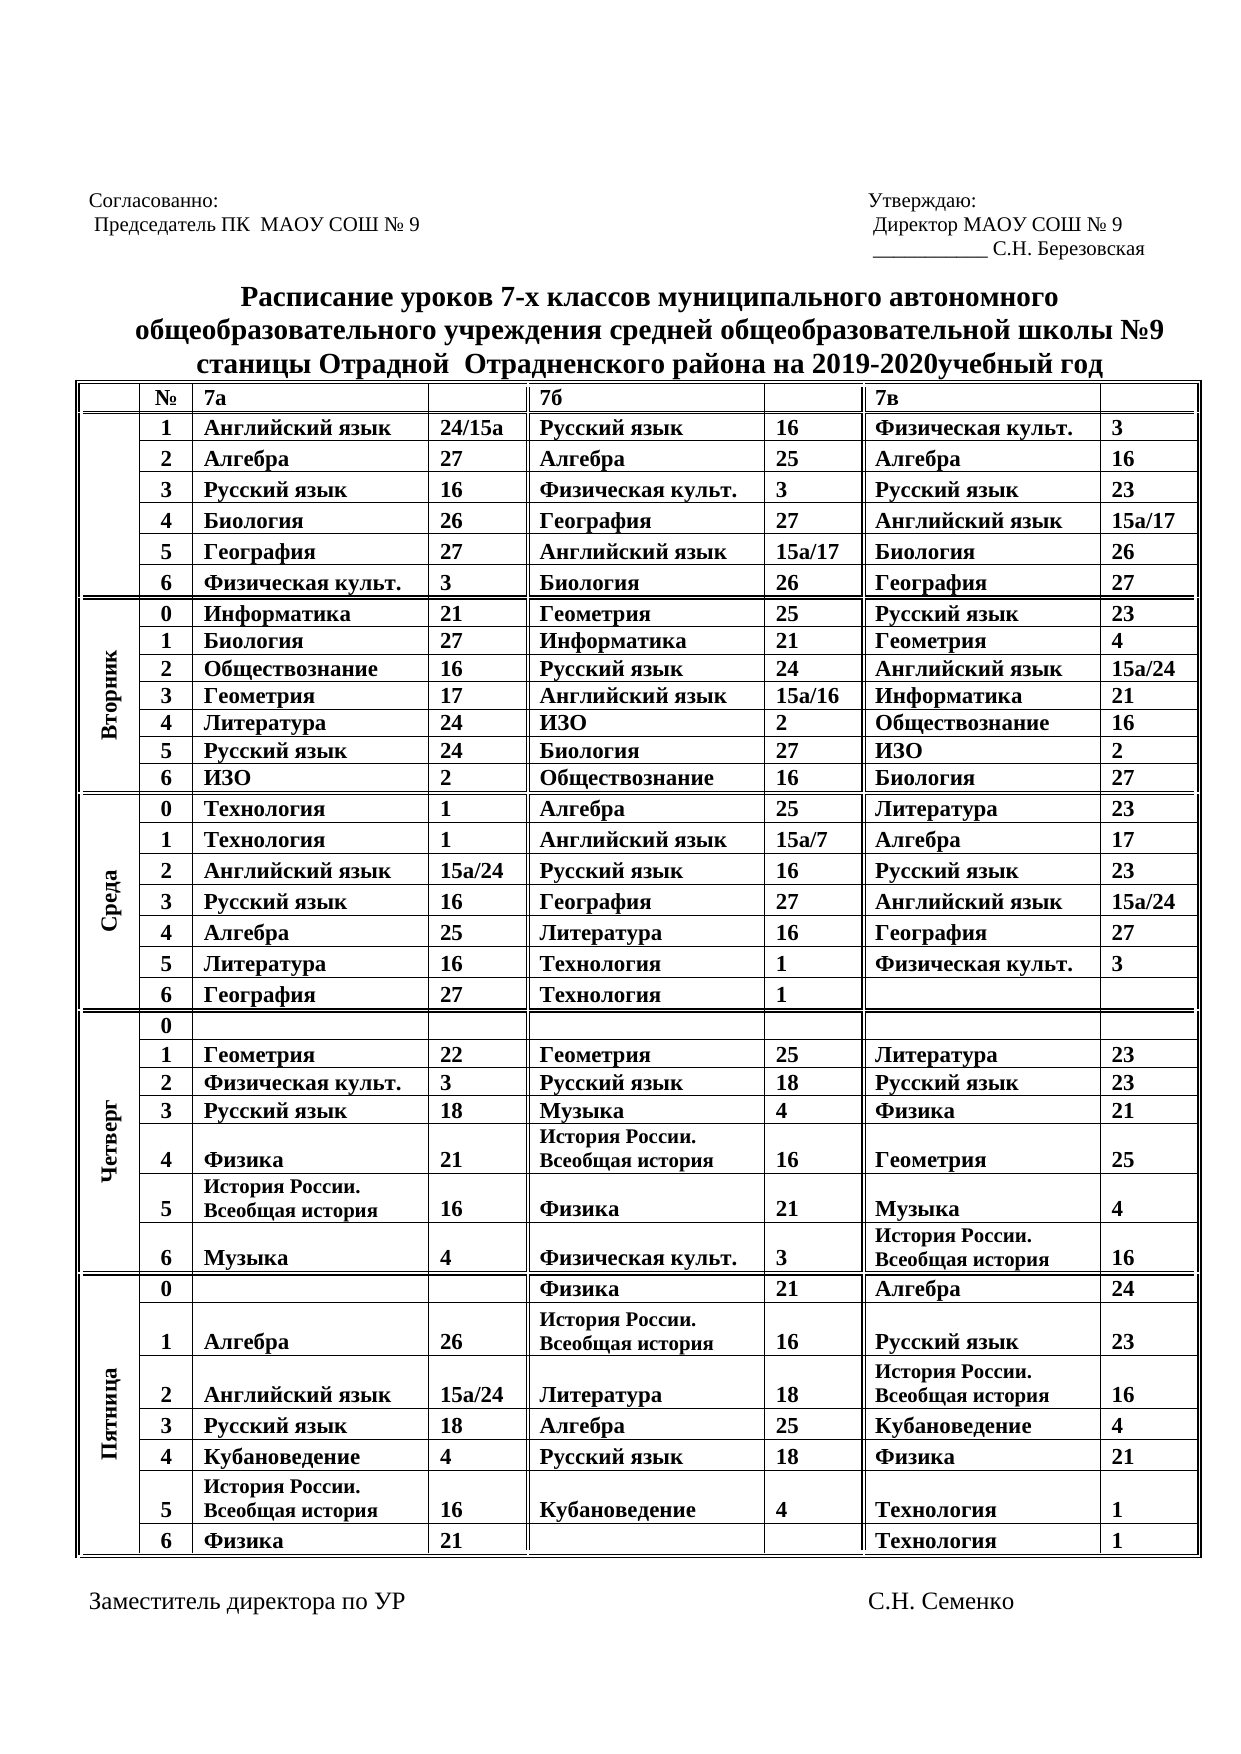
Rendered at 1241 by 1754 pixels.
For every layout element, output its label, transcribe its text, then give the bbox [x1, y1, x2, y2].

table_cell 2 [429, 764, 526, 791]
table_cell 16 [765, 1303, 861, 1355]
table_cell 0 [140, 1276, 192, 1302]
table_cell Физическая культ. [530, 472, 764, 502]
table_cell Геометрия [193, 682, 428, 708]
table_cell [429, 1013, 526, 1039]
table_cell География [193, 978, 428, 1008]
table_cell Литература [530, 1356, 764, 1407]
table_cell Вторник [78, 595, 139, 791]
table_cell Физика [530, 1276, 764, 1302]
table_cell 17 [429, 682, 526, 708]
table_cell Русский язык [530, 1440, 764, 1469]
table_cell Биология [530, 737, 764, 763]
table_cell 23 [1101, 1303, 1197, 1355]
table_cell Информатика [866, 682, 1100, 708]
table_cell 15а/24 [429, 1356, 526, 1407]
table_cell Биология [193, 503, 428, 533]
table_cell История России. Всеобщая история [866, 1356, 1100, 1407]
table_cell 24 [765, 655, 861, 681]
table_cell 2 [765, 710, 861, 736]
table_cell 16 [429, 1174, 526, 1222]
table_cell 1 [140, 414, 192, 440]
table_cell Информатика [530, 627, 764, 654]
table_cell Алгебра [530, 795, 764, 822]
table_cell Физическая культ. [193, 1068, 428, 1095]
table_cell 15а/16 [765, 682, 861, 708]
table_header 7в [864, 384, 1100, 411]
table_cell 16 [429, 655, 526, 681]
table_cell 0 [140, 1013, 192, 1039]
table_cell Физическая культ. [866, 947, 1100, 977]
table_cell 15а/17 [1101, 503, 1197, 533]
table_cell 18 [429, 1409, 526, 1438]
table_cell Алгебра [866, 823, 1100, 853]
table_cell 16 [1101, 1356, 1197, 1407]
table_header 7а [193, 384, 428, 411]
table_cell 27 [765, 885, 861, 915]
table_cell Геометрия [866, 627, 1100, 654]
table_cell 4 [1101, 1174, 1197, 1222]
table_cell Физика [866, 1440, 1100, 1469]
table_cell Пятница [78, 1271, 139, 1553]
table_cell 6 [140, 764, 192, 791]
table_cell География [530, 503, 764, 533]
table_cell Английский язык [866, 885, 1100, 915]
table_cell История России. Всеобщая история [866, 1223, 1100, 1271]
table_cell Английский язык [866, 503, 1100, 533]
table_cell 25 [765, 795, 861, 822]
table_cell 23 [1101, 854, 1197, 884]
table_cell 2 [1101, 737, 1197, 763]
table_cell Литература [530, 916, 764, 946]
table_cell [193, 1276, 428, 1302]
table_cell 23 [1101, 472, 1197, 502]
table_header [1101, 384, 1197, 411]
table_cell 25 [765, 441, 861, 471]
table_cell 3 [765, 472, 861, 502]
table_cell 21 [1101, 682, 1197, 708]
table_cell [866, 978, 1100, 1008]
table_cell 4 [765, 1096, 861, 1123]
table_cell 18 [429, 1096, 526, 1123]
table_cell Музыка [866, 1174, 1100, 1222]
table_cell 2 [140, 655, 192, 681]
table_cell 24 [1101, 1271, 1199, 1302]
table_cell 5 [140, 947, 192, 977]
table_cell 3 [140, 885, 192, 915]
table_cell 25 [765, 1409, 861, 1438]
table_cell 4 [140, 1440, 192, 1469]
table_cell 21 [429, 1124, 526, 1172]
table_cell 4 [1101, 1409, 1197, 1438]
table_cell Английский язык [193, 854, 428, 884]
table_cell История России. Всеобщая история [530, 1124, 764, 1172]
table_cell 26 [1101, 534, 1197, 564]
table_cell 16 [429, 1471, 526, 1522]
text Расписание уроков 7-х классов муниципального автономного общеобразовательного учреждения средней общеобразовательной школы №9 станицы Отрадной Отрадненского района на 2019-2020учебный год [89, 279, 1211, 379]
table_cell Русский язык [193, 885, 428, 915]
table_header Утверждаю: Директор МАОУ СОШ № 9 ___________ С.Н. Березовская [856, 188, 1167, 260]
table_cell 24 [429, 737, 526, 763]
table_cell 27 [429, 534, 526, 564]
table_cell [80, 411, 139, 595]
table_cell Обществознание [193, 655, 428, 681]
table_cell 6 [140, 978, 192, 1008]
table_cell География [866, 565, 1100, 595]
table_cell 4 [140, 1124, 192, 1172]
table_cell 16 [1101, 710, 1197, 736]
table_cell Алгебра [866, 441, 1100, 471]
table_cell 15а/7 [765, 823, 861, 853]
table_cell 23 [1101, 1040, 1197, 1067]
table_cell Биология [866, 534, 1100, 564]
table_cell Биология [530, 565, 764, 595]
table_cell 0 [140, 600, 192, 626]
table_cell 18 [765, 1440, 861, 1469]
table_cell Технология [193, 823, 428, 853]
table_cell Кубановедение [530, 1471, 764, 1522]
table_cell Английский язык [530, 823, 764, 853]
table_cell Алгебра [866, 1276, 1100, 1302]
table_cell Геометрия [530, 600, 764, 626]
table_cell 16 [765, 764, 861, 791]
table_cell 16 [429, 947, 526, 977]
table_cell Алгебра [193, 441, 428, 471]
table_cell 26 [765, 565, 861, 595]
table_cell 5 [140, 737, 192, 763]
table_cell 21 [1101, 1096, 1197, 1123]
table_cell Алгебра [530, 1409, 764, 1438]
table_cell История России. Всеобщая история [530, 1303, 764, 1355]
table_cell 3 [1101, 947, 1197, 977]
table_cell 1 [140, 1303, 192, 1355]
table_cell 21 [429, 1524, 528, 1553]
table_cell 1 [140, 823, 192, 853]
table_cell Английский язык [193, 414, 428, 440]
table_cell 1 [765, 947, 861, 977]
table_cell География [866, 916, 1100, 946]
table_cell 15а/24 [1101, 655, 1197, 681]
table_cell 21 [765, 1174, 861, 1222]
table_cell 27 [1101, 764, 1197, 791]
table_cell Алгебра [530, 441, 764, 471]
table_cell Английский язык [530, 534, 764, 564]
table_cell 16 [765, 1124, 861, 1172]
table_cell Физическая культ. [530, 1223, 764, 1271]
table_cell 4 [1101, 627, 1197, 654]
table_cell История России. Всеобщая история [193, 1174, 428, 1222]
table_cell Геометрия [193, 1040, 428, 1067]
table_cell [765, 1524, 864, 1553]
table_cell 5 [140, 534, 192, 564]
table_cell 3 [140, 1096, 192, 1123]
table_cell 4 [765, 1471, 861, 1522]
table_cell 1 [765, 978, 861, 1008]
table_cell 16 [765, 916, 861, 946]
table_cell 1 [1101, 1471, 1197, 1522]
table_cell Русский язык [530, 414, 764, 440]
table_cell 16 [1101, 441, 1197, 471]
table_cell Английский язык [193, 1356, 428, 1407]
table_cell Русский язык [866, 472, 1100, 502]
table_cell 23 [1101, 791, 1199, 822]
table_cell Русский язык [866, 600, 1100, 626]
table_cell [765, 1013, 861, 1039]
table_cell 3 [429, 1068, 526, 1095]
table_cell 24 [429, 710, 526, 736]
table_cell 5 [140, 1471, 192, 1522]
table_cell 21 [765, 627, 861, 654]
table_cell 3 [765, 1223, 861, 1271]
table_cell 21 [1101, 1440, 1197, 1469]
table_cell Биология [866, 764, 1100, 791]
table_cell Физическая культ. [193, 565, 428, 595]
table_cell 23 [1101, 1068, 1197, 1095]
table_cell 3 [140, 472, 192, 502]
table_cell 3 [140, 1409, 192, 1438]
table_header [429, 381, 528, 411]
table_cell Русский язык [530, 655, 764, 681]
table_cell 21 [429, 600, 526, 626]
table_cell Физика [530, 1174, 764, 1222]
table_cell Информатика [193, 600, 428, 626]
table_cell 18 [765, 1356, 861, 1407]
table_cell [528, 1524, 764, 1553]
table_cell 4 [140, 503, 192, 533]
table_cell 4 [140, 710, 192, 736]
table_cell Кубановедение [193, 1440, 428, 1469]
table_cell [193, 1013, 428, 1039]
table_cell 6 [140, 565, 192, 595]
table_cell [1101, 978, 1197, 1008]
table_cell [530, 1013, 764, 1039]
table_cell Технология [530, 947, 764, 977]
table_cell ИЗО [866, 737, 1100, 763]
table_header № [140, 384, 192, 411]
table_cell Четверг [78, 1008, 139, 1271]
table_cell 26 [429, 503, 526, 533]
table_cell Биология [193, 627, 428, 654]
table_cell ИЗО [530, 710, 764, 736]
table_cell 24/15а [429, 414, 526, 440]
table_cell 25 [429, 916, 526, 946]
table_cell 2 [140, 1068, 192, 1095]
table_cell Русский язык [530, 854, 764, 884]
table_cell 23 [1101, 595, 1199, 626]
table_cell 1 [429, 823, 526, 853]
table_cell Английский язык [866, 655, 1100, 681]
table_cell 6 [140, 1223, 192, 1271]
table_cell 15а/24 [1101, 885, 1197, 915]
table_cell 27 [765, 503, 861, 533]
table_cell Английский язык [530, 682, 764, 708]
table_cell 15а/17 [765, 534, 861, 564]
table_cell Физика [866, 1096, 1100, 1123]
table_cell 16 [1101, 1223, 1197, 1271]
table_cell Литература [866, 795, 1100, 822]
table_cell Обществознание [866, 710, 1100, 736]
table_cell Русский язык [866, 1303, 1100, 1355]
table_cell Русский язык [193, 1096, 428, 1123]
table_cell ИЗО [193, 764, 428, 791]
table_cell 27 [765, 737, 861, 763]
table_cell Алгебра [193, 1303, 428, 1355]
table_cell География [530, 885, 764, 915]
table_cell Русский язык [866, 1068, 1100, 1095]
table_cell 1 [429, 795, 526, 822]
table_cell 15а/24 [429, 854, 526, 884]
table_cell 1 [1101, 1524, 1197, 1553]
table_cell Технология [866, 1471, 1100, 1522]
table_cell Русский язык [193, 1409, 428, 1438]
table_cell 3 [429, 565, 526, 595]
table_cell 18 [765, 1068, 861, 1095]
table_cell 16 [765, 414, 861, 440]
table_cell Обществознание [530, 764, 764, 791]
table_cell 27 [429, 978, 526, 1008]
table_cell Музыка [530, 1096, 764, 1123]
table_cell 1 [140, 627, 192, 654]
table_cell Алгебра [193, 916, 428, 946]
table_cell 1 [140, 1040, 192, 1067]
table_cell [866, 1013, 1100, 1039]
table_cell 27 [1101, 916, 1197, 946]
table_cell [1101, 1008, 1199, 1039]
table_cell Физика [193, 1524, 428, 1553]
table_cell 27 [1101, 565, 1197, 595]
table_cell 25 [765, 600, 861, 626]
table_cell Русский язык [193, 737, 428, 763]
table_cell Кубановедение [866, 1409, 1100, 1438]
table_cell Русский язык [866, 854, 1100, 884]
table_cell 25 [765, 1040, 861, 1067]
table_cell 16 [429, 885, 526, 915]
table_cell Русский язык [193, 472, 428, 502]
table_cell 4 [429, 1223, 526, 1271]
table_cell Физика [193, 1124, 428, 1172]
table_cell 16 [765, 854, 861, 884]
table_cell География [193, 534, 428, 564]
table_cell 3 [140, 682, 192, 708]
table_cell Литература [193, 947, 428, 977]
table_cell 4 [140, 916, 192, 946]
table_cell 26 [429, 1303, 526, 1355]
table_cell 3 [1101, 411, 1198, 440]
table_cell 0 [140, 795, 192, 822]
table_cell 2 [140, 1356, 192, 1407]
table_cell Музыка [193, 1223, 428, 1271]
table_cell 6 [140, 1524, 192, 1553]
table_cell Технология [530, 978, 764, 1008]
table_cell 5 [140, 1174, 192, 1222]
table_cell 27 [429, 627, 526, 654]
table_cell История России. Всеобщая история [193, 1471, 428, 1522]
table_header [764, 381, 864, 411]
table_cell 22 [429, 1040, 526, 1067]
table_cell Физическая культ. [866, 414, 1100, 440]
table_cell 27 [429, 441, 526, 471]
table_cell 17 [1101, 823, 1197, 853]
table_cell Литература [193, 710, 428, 736]
table_cell 16 [429, 472, 526, 502]
table_cell 2 [140, 854, 192, 884]
text Заместитель директора по УР С.Н. Семенко [89, 1586, 1211, 1615]
table_cell Технология [193, 795, 428, 822]
table_cell 25 [1101, 1124, 1197, 1172]
table_cell [429, 1276, 526, 1302]
table_cell 4 [429, 1440, 526, 1469]
table_header Согласованно: Председатель ПК МАОУ СОШ № 9 [78, 188, 856, 260]
table_header [80, 384, 139, 411]
table_cell Геометрия [866, 1124, 1100, 1172]
table_header 7б [528, 384, 764, 411]
table_cell Технология [864, 1524, 1100, 1553]
table_cell 21 [765, 1276, 861, 1302]
table_cell Русский язык [530, 1068, 764, 1095]
table_cell Литература [866, 1040, 1100, 1067]
table_cell Геометрия [530, 1040, 764, 1067]
table_cell 2 [140, 441, 192, 471]
table_cell Среда [78, 791, 139, 1008]
